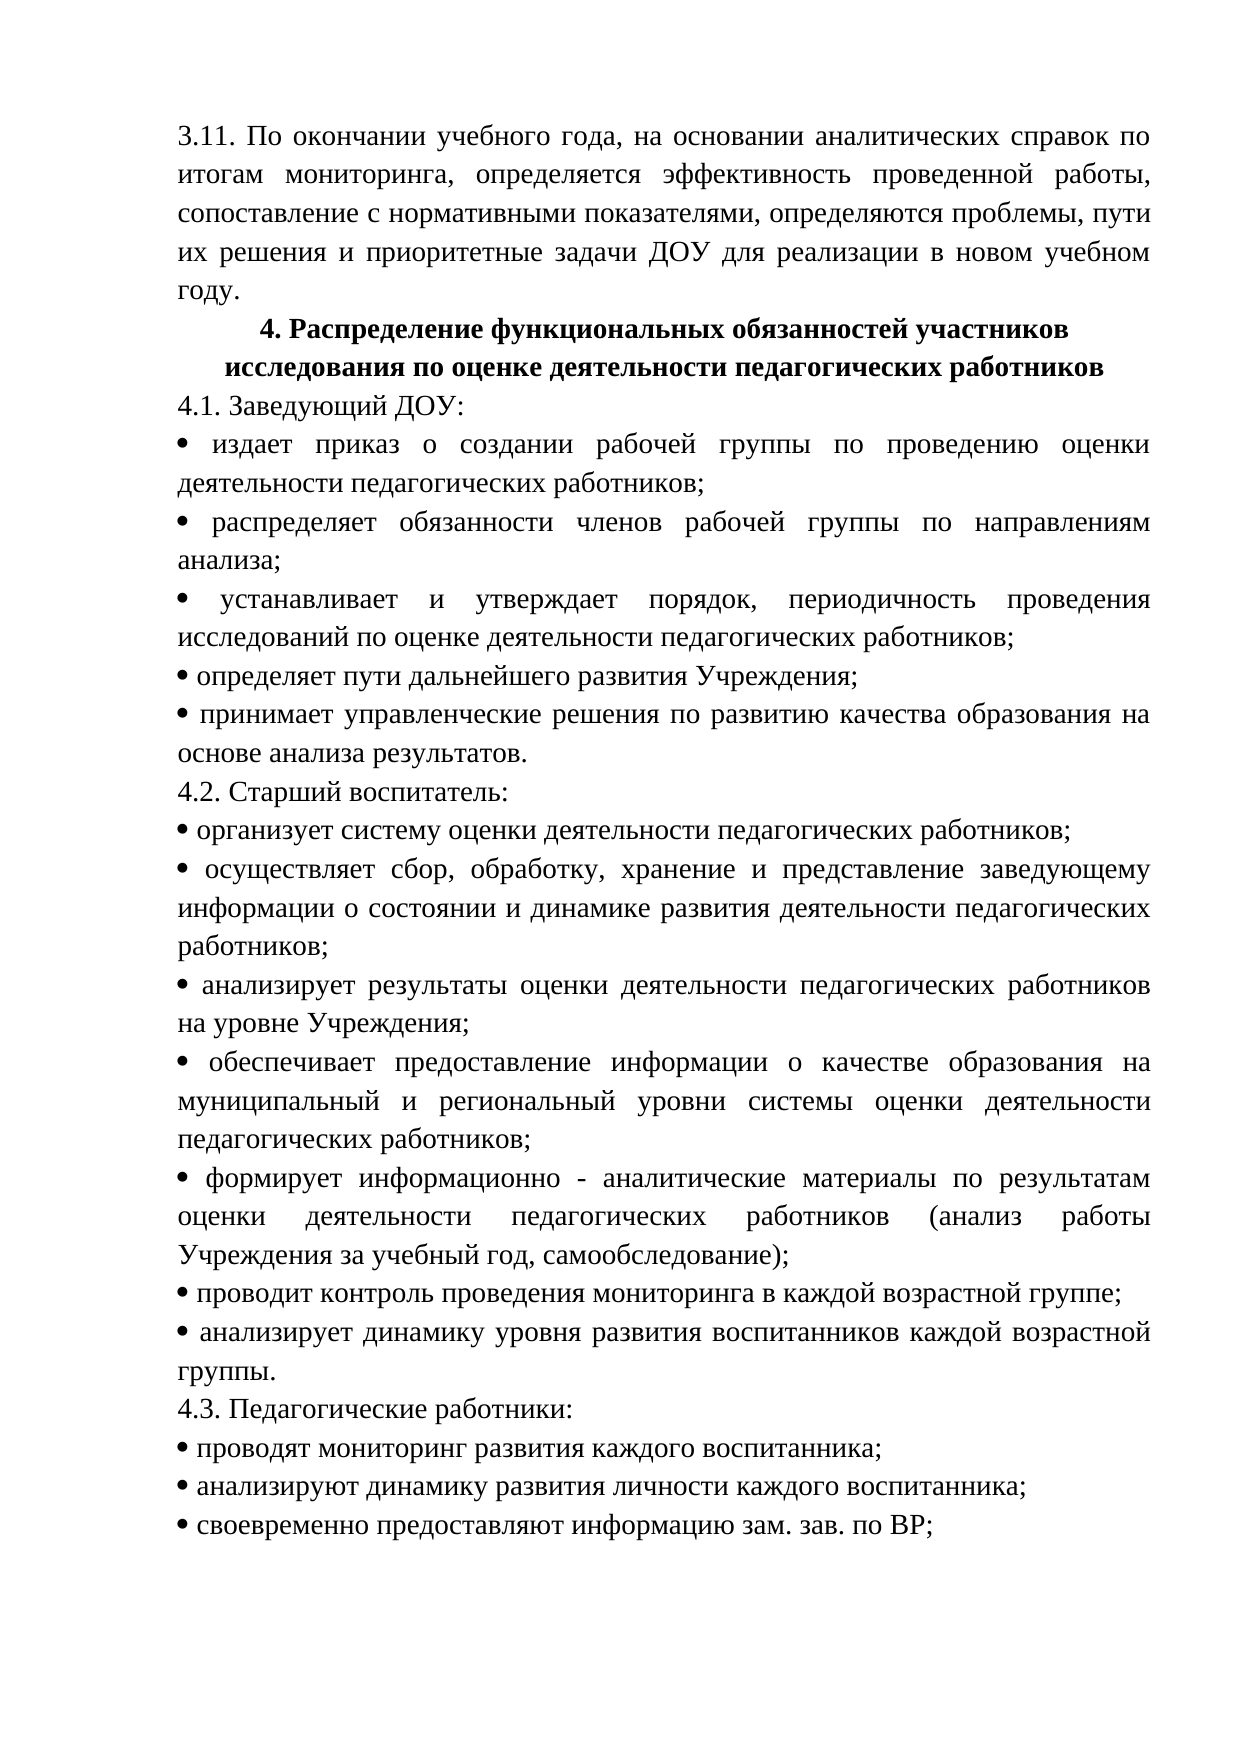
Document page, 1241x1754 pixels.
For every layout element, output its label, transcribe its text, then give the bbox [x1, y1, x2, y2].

text определяет пути дальнейшего развития Учреждения; [177, 658, 1152, 692]
text распределяет обязанности членов рабочей группы по направлениям анализа; [177, 504, 1152, 576]
text 4.3. Педагогические работники: [177, 1391, 1152, 1425]
text осуществляет сбор, обработку, хранение и представление заведующему информации о состоянии и динамике развития деятельности педагогических работников; [177, 851, 1152, 962]
text издает приказ о создании рабочей группы по проведению оценки деятельности педагогических работников; [177, 426, 1152, 499]
text формирует информационно - аналитические материалы по результатам оценки деятельности педагогических работников (анализ работы Учреждения за учебный год, самообследование); [177, 1160, 1152, 1270]
text обеспечивает предоставление информации о качестве образования на муниципальный и региональный уровни системы оценки деятельности педагогических работников; [177, 1044, 1152, 1155]
text своевременно предоставляют информацию зам. зав. по ВР; [177, 1507, 1152, 1541]
text 4. Распределение функциональных обязанностей участников исследования по оценке деятельности педагогических работников [177, 311, 1152, 383]
text принимает управленческие решения по развитию качества образования на основе анализа результатов. [177, 697, 1152, 769]
text 3.11. По окончании учебного года, на основании аналитических справок по итогам мониторинга, определяется эффективность проведенной работы, сопоставление с нормативными показателями, определяются проблемы, пути их решения и приоритетные задачи ДОУ для реализации в новом учебном году. [177, 118, 1152, 306]
text анализируют динамику развития личности каждого воспитанника; [177, 1468, 1152, 1502]
text проводит контроль проведения мониторинга в каждой возрастной группе; [177, 1275, 1152, 1309]
text устанавливает и утверждает порядок, периодичность проведения исследований по оценке деятельности педагогических работников; [177, 581, 1152, 653]
text 4.2. Старший воспитатель: [177, 774, 1152, 807]
text 4.1. Заведующий ДОУ: [177, 388, 1152, 421]
text анализирует результаты оценки деятельности педагогических работников на уровне Учреждения; [177, 967, 1152, 1039]
text анализирует динамику уровня развития воспитанников каждой возрастной группы. [177, 1314, 1152, 1386]
text организует систему оценки деятельности педагогических работников; [177, 812, 1152, 846]
text проводят мониторинг развития каждого воспитанника; [177, 1430, 1152, 1463]
